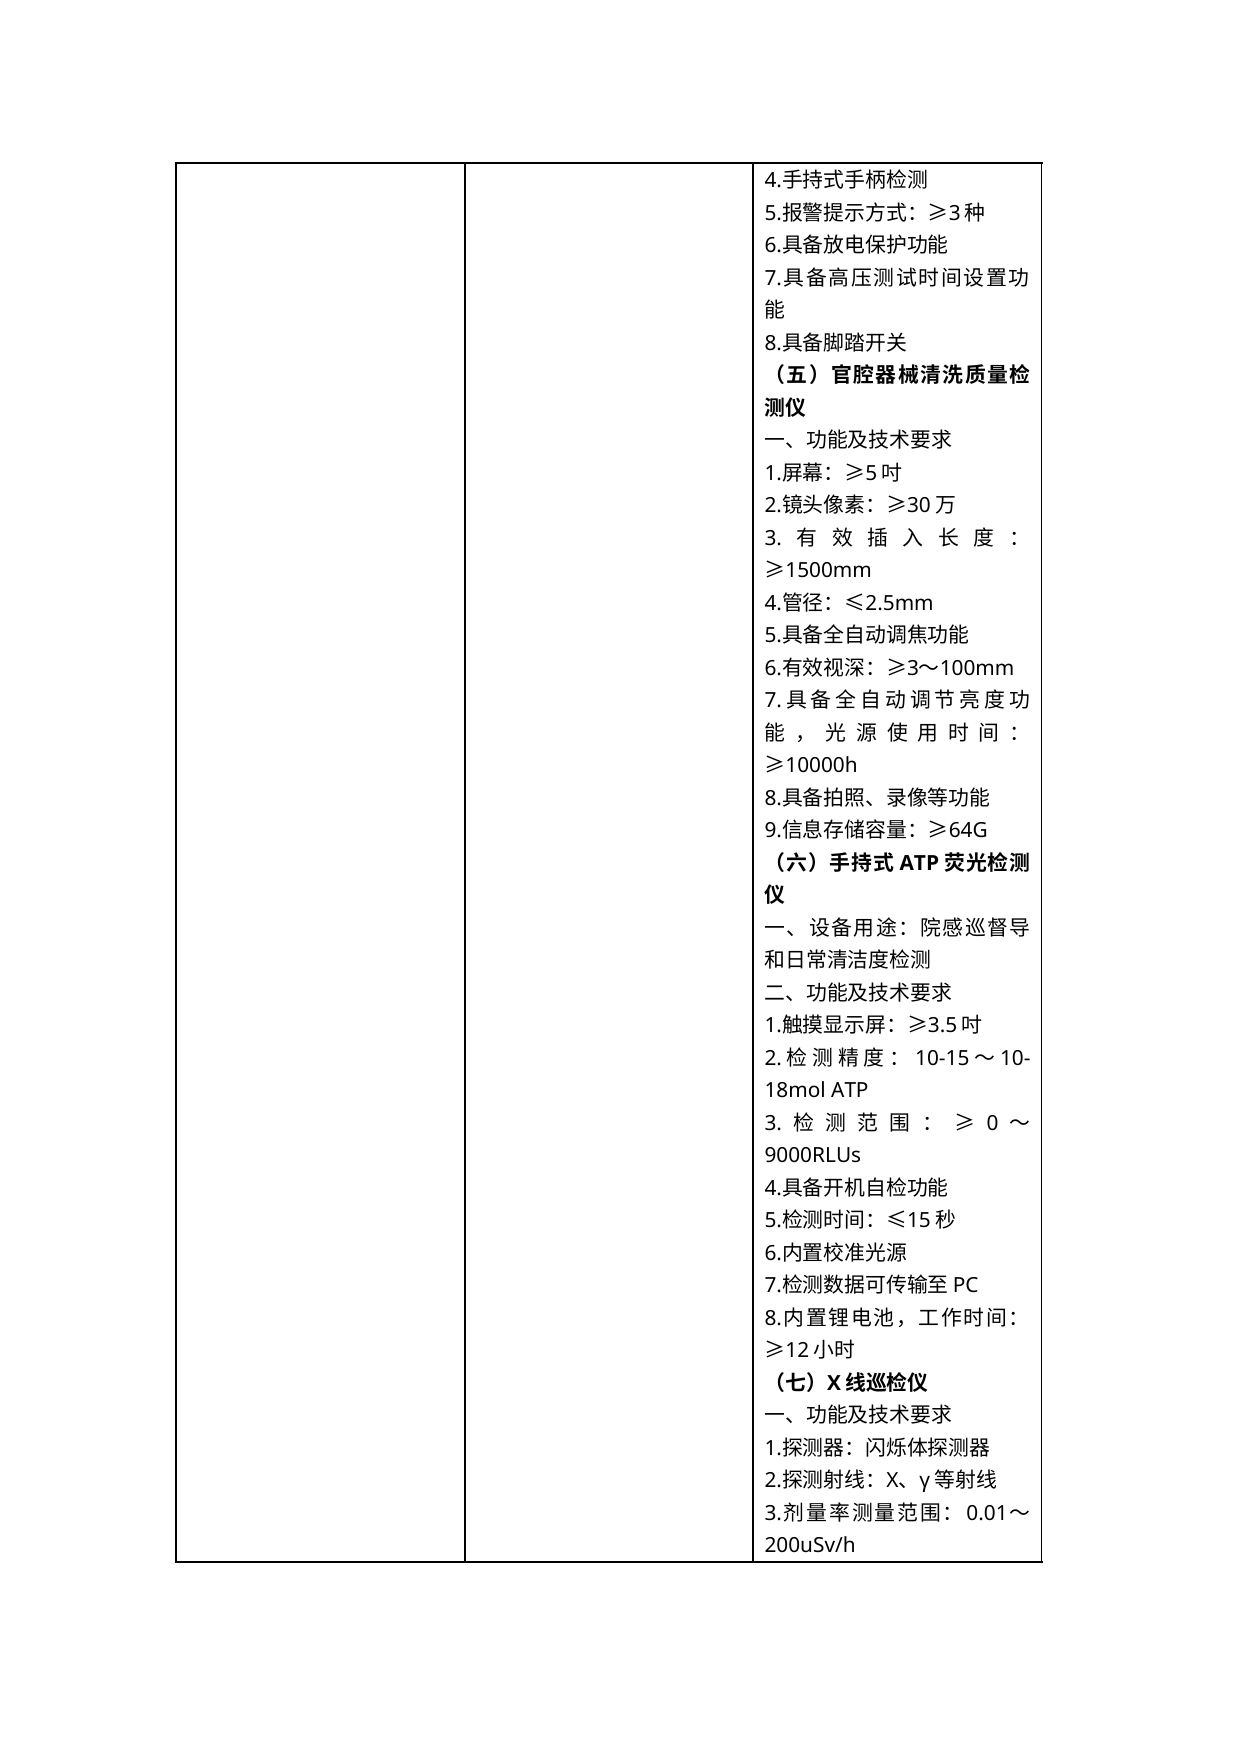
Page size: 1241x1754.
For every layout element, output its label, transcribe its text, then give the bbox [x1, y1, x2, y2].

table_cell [754, 164, 1041, 1561]
table_cell 1 [177, 164, 464, 1561]
table_cell [466, 164, 752, 1561]
